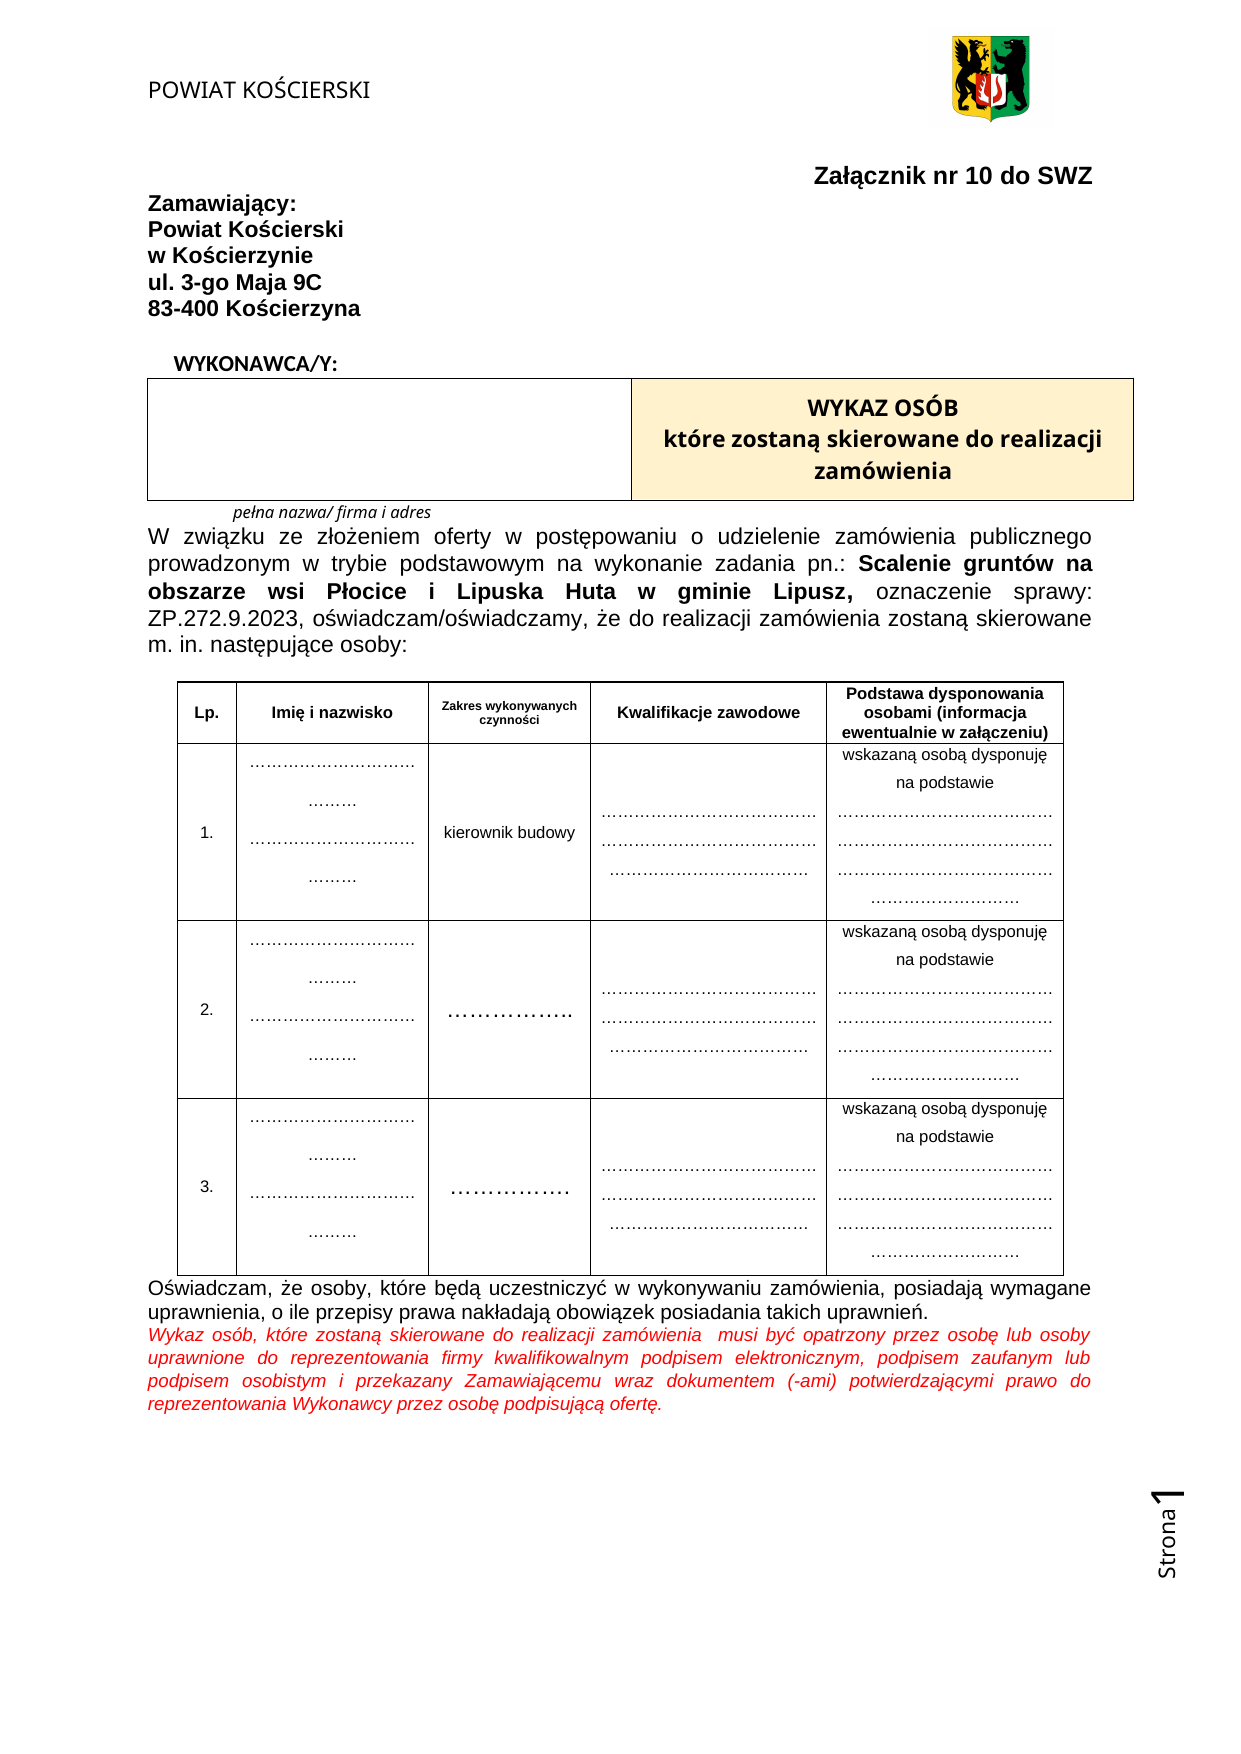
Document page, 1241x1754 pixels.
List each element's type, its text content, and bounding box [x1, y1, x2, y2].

table_cell ……………. [429, 1099, 590, 1274]
table_cell …………………………………………………………………………………………………… [591, 744, 826, 920]
table_header Kwalifikacje zawodowe [591, 683, 826, 743]
text Załącznik nr 10 do SWZ [173, 161, 1093, 190]
table_header Lp. [178, 683, 236, 743]
table_header Imię i nazwisko [237, 683, 428, 743]
table_cell 2. [178, 921, 236, 1097]
text Wykaz osób, które zostaną skierowane do realizacji zamówienia musi być opatrzony przez osobę lub osoby uprawnione do reprezentowania firmy kwalifikowalnym podpisem elektronicznym, podpisem zaufanym lub podpisem osobistym i przekazany Zamawiającemu wraz dokumentem (-ami) potwierdzającymi prawo do reprezentowania Wykonawcy przez osobę podpisującą ofertę. [148, 1323, 1093, 1415]
text WYKONAWCA/Y: [173, 349, 1093, 378]
table_header Zakres wykonywanych czynności [429, 683, 590, 743]
text w Kościerzynie [148, 242, 1093, 269]
text Oświadczam, że osoby, które będą uczestniczyć w wykonywaniu zamówienia, posiadają wymagane uprawnienia, o ile przepisy prawa nakładają obowiązek posiadania takich uprawnień. [148, 1276, 1093, 1323]
table_cell wskazaną osobą dysponuję na podstawie ……………………………………………………………………………………………………………………………… [827, 921, 1063, 1097]
table_cell wskazaną osobą dysponuję na podstawie ……………………………………………………………………………………………………………………………… [827, 744, 1063, 920]
table_cell kierownik budowy [429, 744, 590, 920]
table_header [148, 379, 631, 499]
table_cell …………………………………………………………………………………………………… [591, 921, 826, 1097]
table_cell 1. [178, 744, 236, 920]
table_cell …………….. [429, 921, 590, 1097]
table_cell 3. [178, 1099, 236, 1274]
text Zamawiający: [148, 190, 1093, 216]
table_header Podstawa dysponowania osobami (informacja ewentualnie w załączeniu) [827, 683, 1063, 743]
table_cell ………………………………… ………………………………… [237, 744, 428, 920]
table_cell ………………………………… ………………………………… [237, 1099, 428, 1274]
text 83-400 Kościerzyna [148, 295, 1093, 322]
table_cell …………………………………………………………………………………………………… [591, 1099, 826, 1274]
table_cell ………………………………… ………………………………… [237, 921, 428, 1097]
text ul. 3-go Maja 9C [148, 269, 1093, 295]
text pełna nazwa/ firma i adres [173, 501, 1093, 523]
table_cell wskazaną osobą dysponuję na podstawie ……………………………………………………………………………………………………………………………… [827, 1099, 1063, 1274]
text Powiat Kościerski [148, 216, 1093, 242]
text W związku ze złożeniem oferty w postępowaniu o udzielenie zamówienia publicznego prowadzonym w trybie podstawowym na wykonanie zadania pn.: Scalenie gruntów na obszarze wsi Płocice i Lipuska Huta w gminie Lipusz, oznaczenie sprawy: ZP.272.9.2023, oświadczam/oświadczamy, że do realizacji zamówienia zostaną skierowane m. in. następujące osoby: [148, 523, 1093, 657]
table_header WYKAZ OSÓB które zostaną skierowane do realizacji zamówienia [632, 379, 1133, 499]
